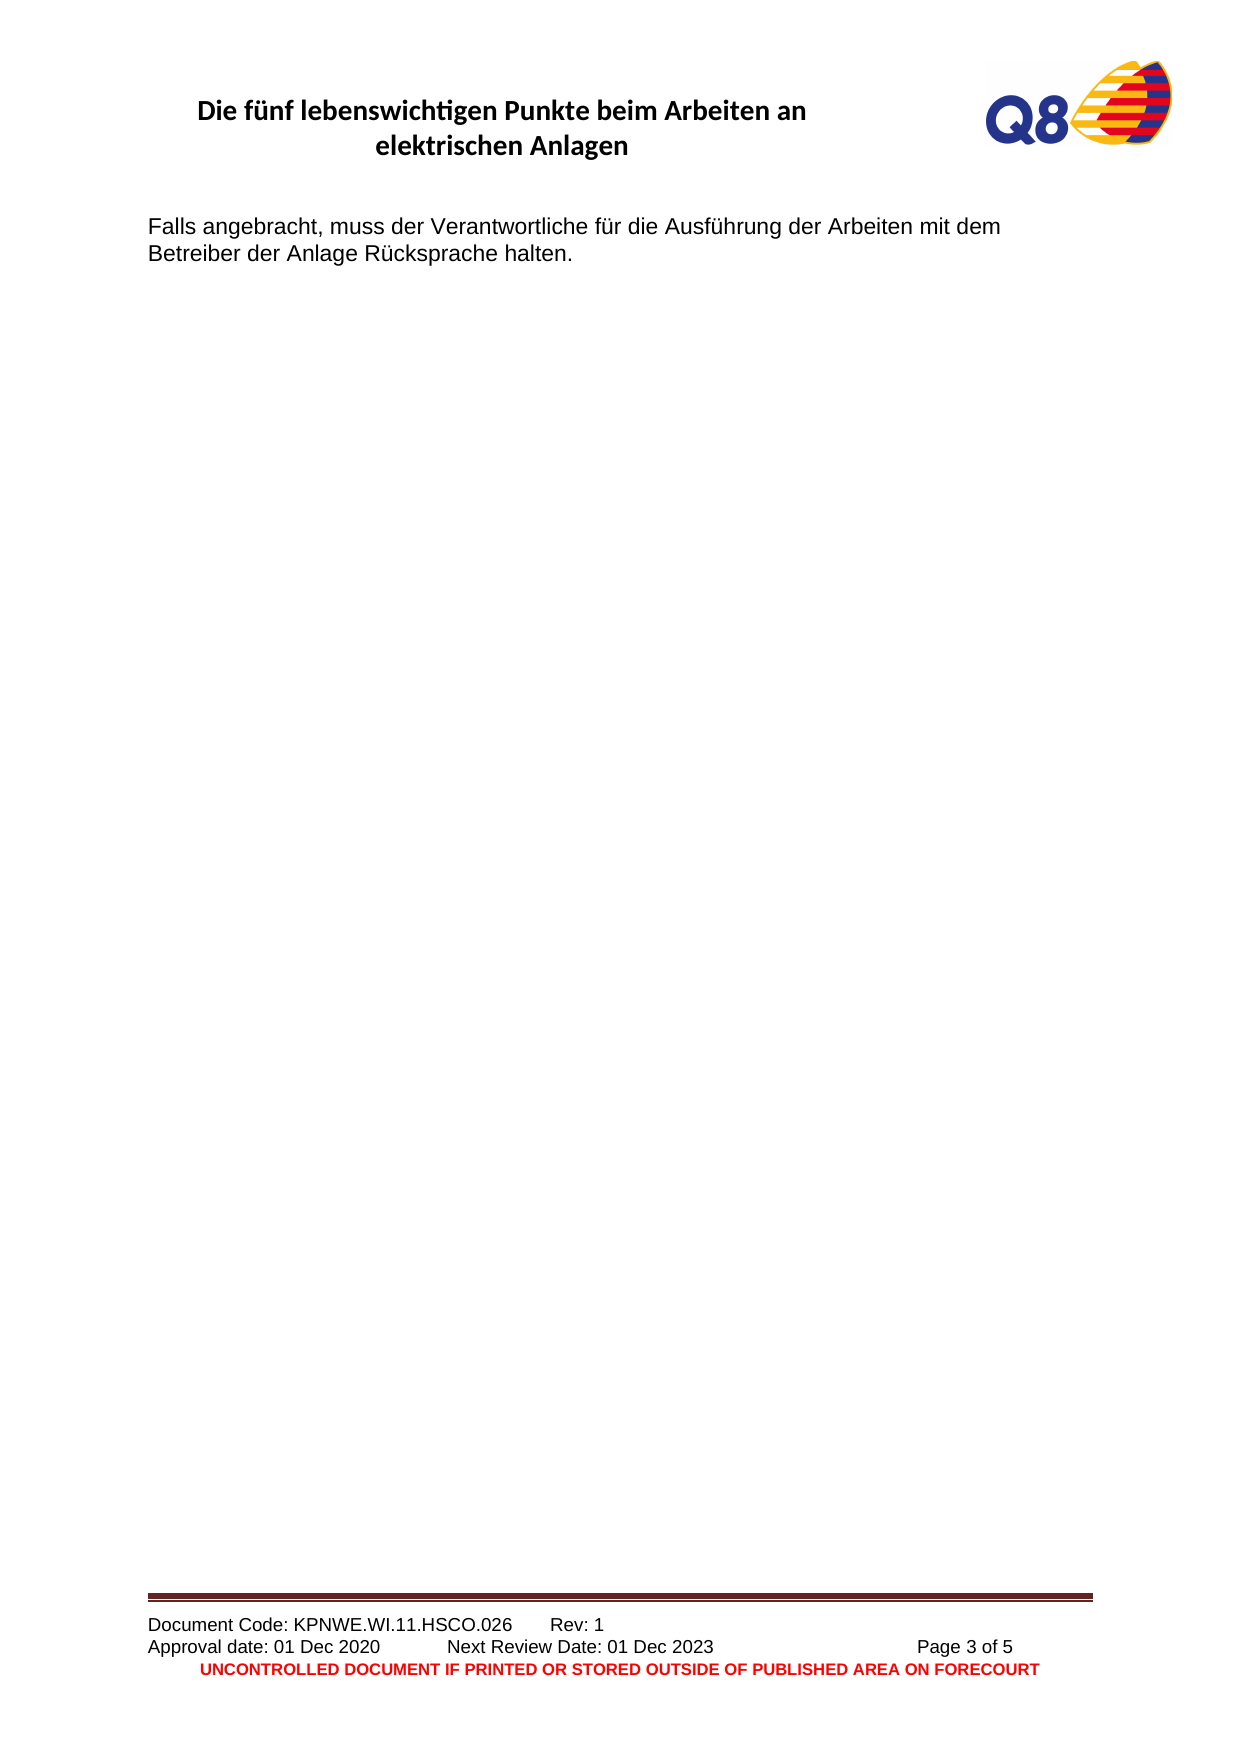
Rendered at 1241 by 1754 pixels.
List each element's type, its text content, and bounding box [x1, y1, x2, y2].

text Falls angebracht, muss der Verantwortliche für die Ausführung der Arbeiten mit dem Betreiber der Anlage Rücksprache halten. [148, 213, 1093, 266]
picture [985, 61, 1173, 147]
